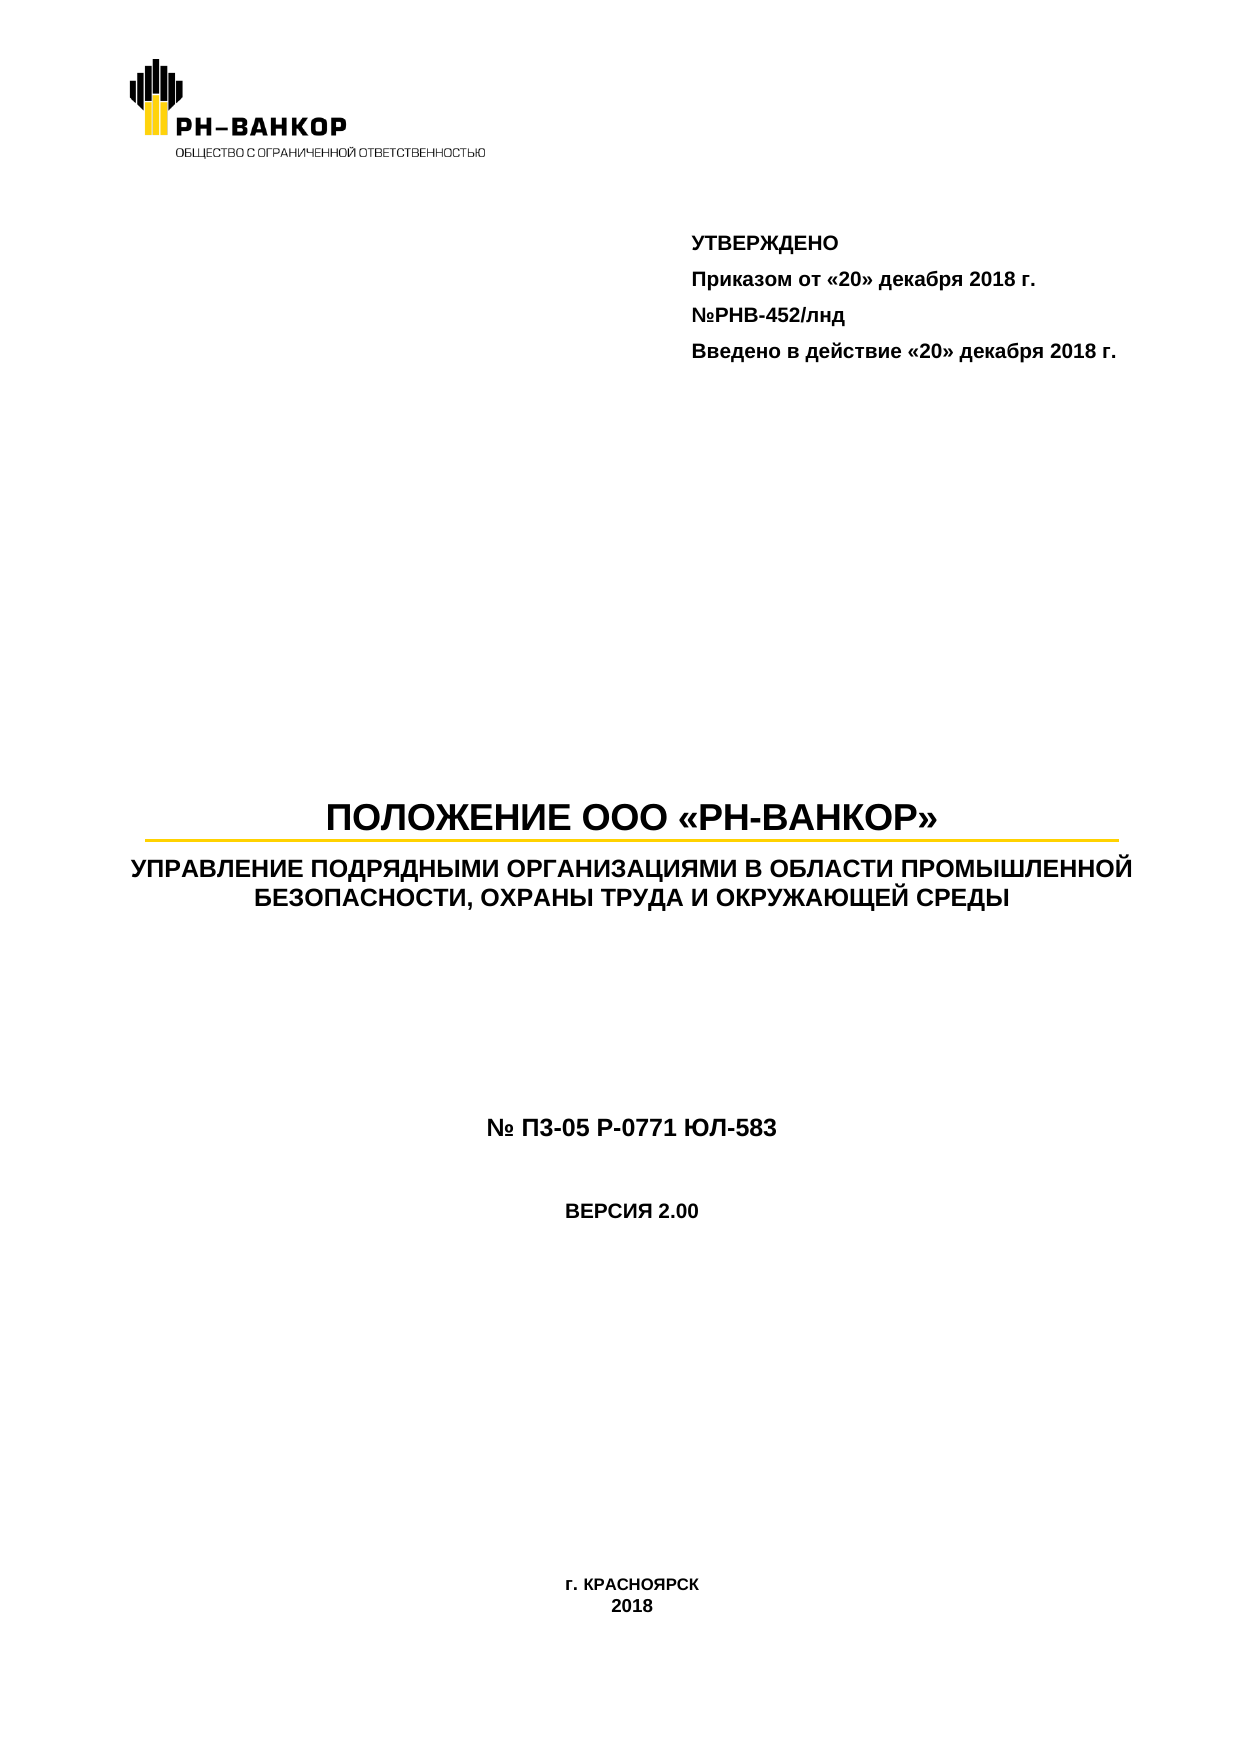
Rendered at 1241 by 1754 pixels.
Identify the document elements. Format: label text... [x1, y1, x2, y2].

text Приказом от «20» декабря 2018 г. [691, 267, 1134, 291]
text управлениЕ подрядными организациями в области ПРОМЫШЛЕННОЙ БЕЗОПАСНОСТИ, ОХРАНЫ ТРУДА И ОКРУЖАЮЩЕЙ СРЕДЫ [130, 854, 1134, 912]
text ВЕРСИЯ 2.00 [130, 1199, 1134, 1223]
text № П3-05 Р-0771 ЮЛ-583 [130, 1113, 1134, 1142]
picture [129, 59, 485, 159]
text №РНВ-452/лнд [691, 303, 1134, 327]
text г. КРАСНОЯРСК [130, 1573, 1134, 1594]
text 2018 [130, 1594, 1134, 1616]
table_header ПОЛОЖЕНИЕ ООО «РН-ВАНКОР» [145, 795, 1119, 838]
text УТВЕРЖДЕНО [691, 231, 1134, 255]
text Введено в действие «20» декабря 2018 г. [691, 339, 1134, 363]
